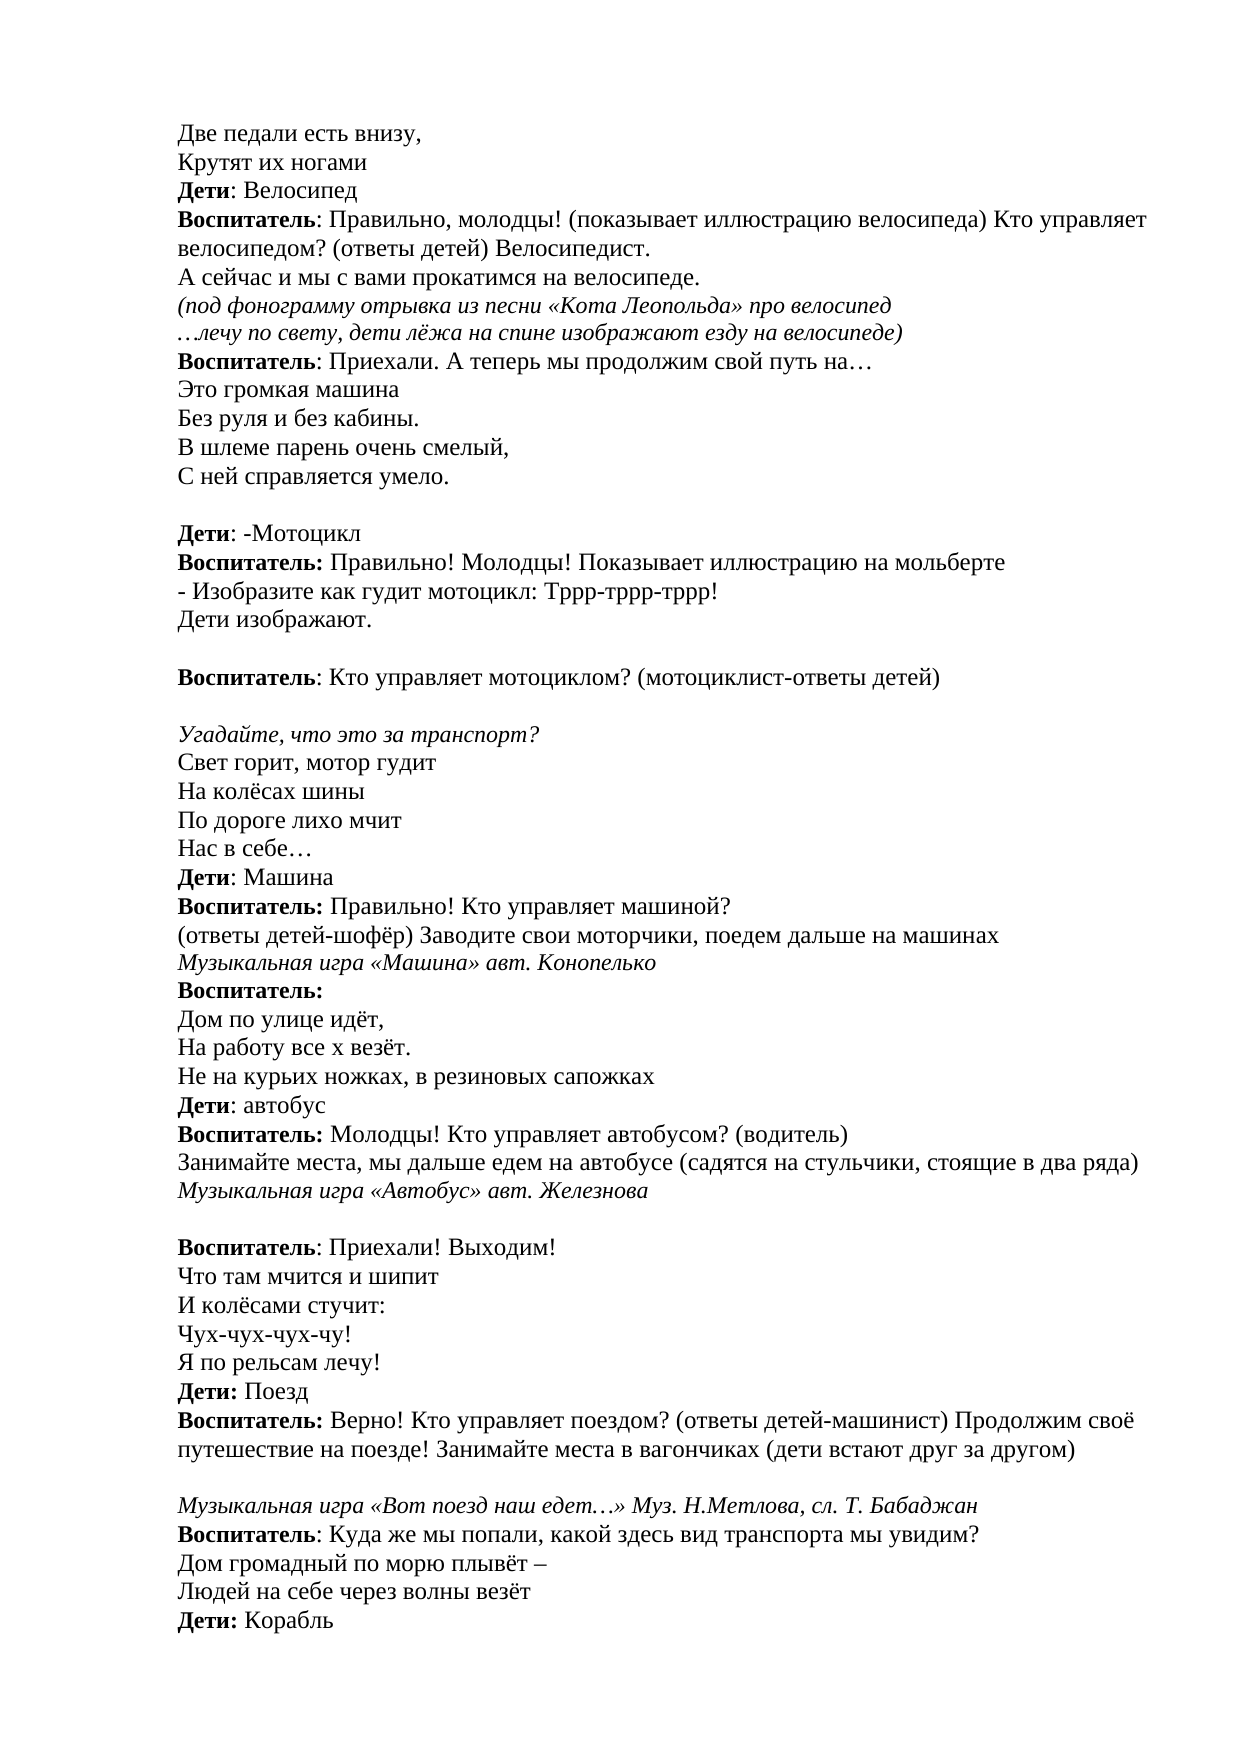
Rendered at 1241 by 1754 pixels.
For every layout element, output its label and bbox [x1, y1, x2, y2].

text [177, 403, 1152, 1634]
text [177, 118, 1152, 403]
